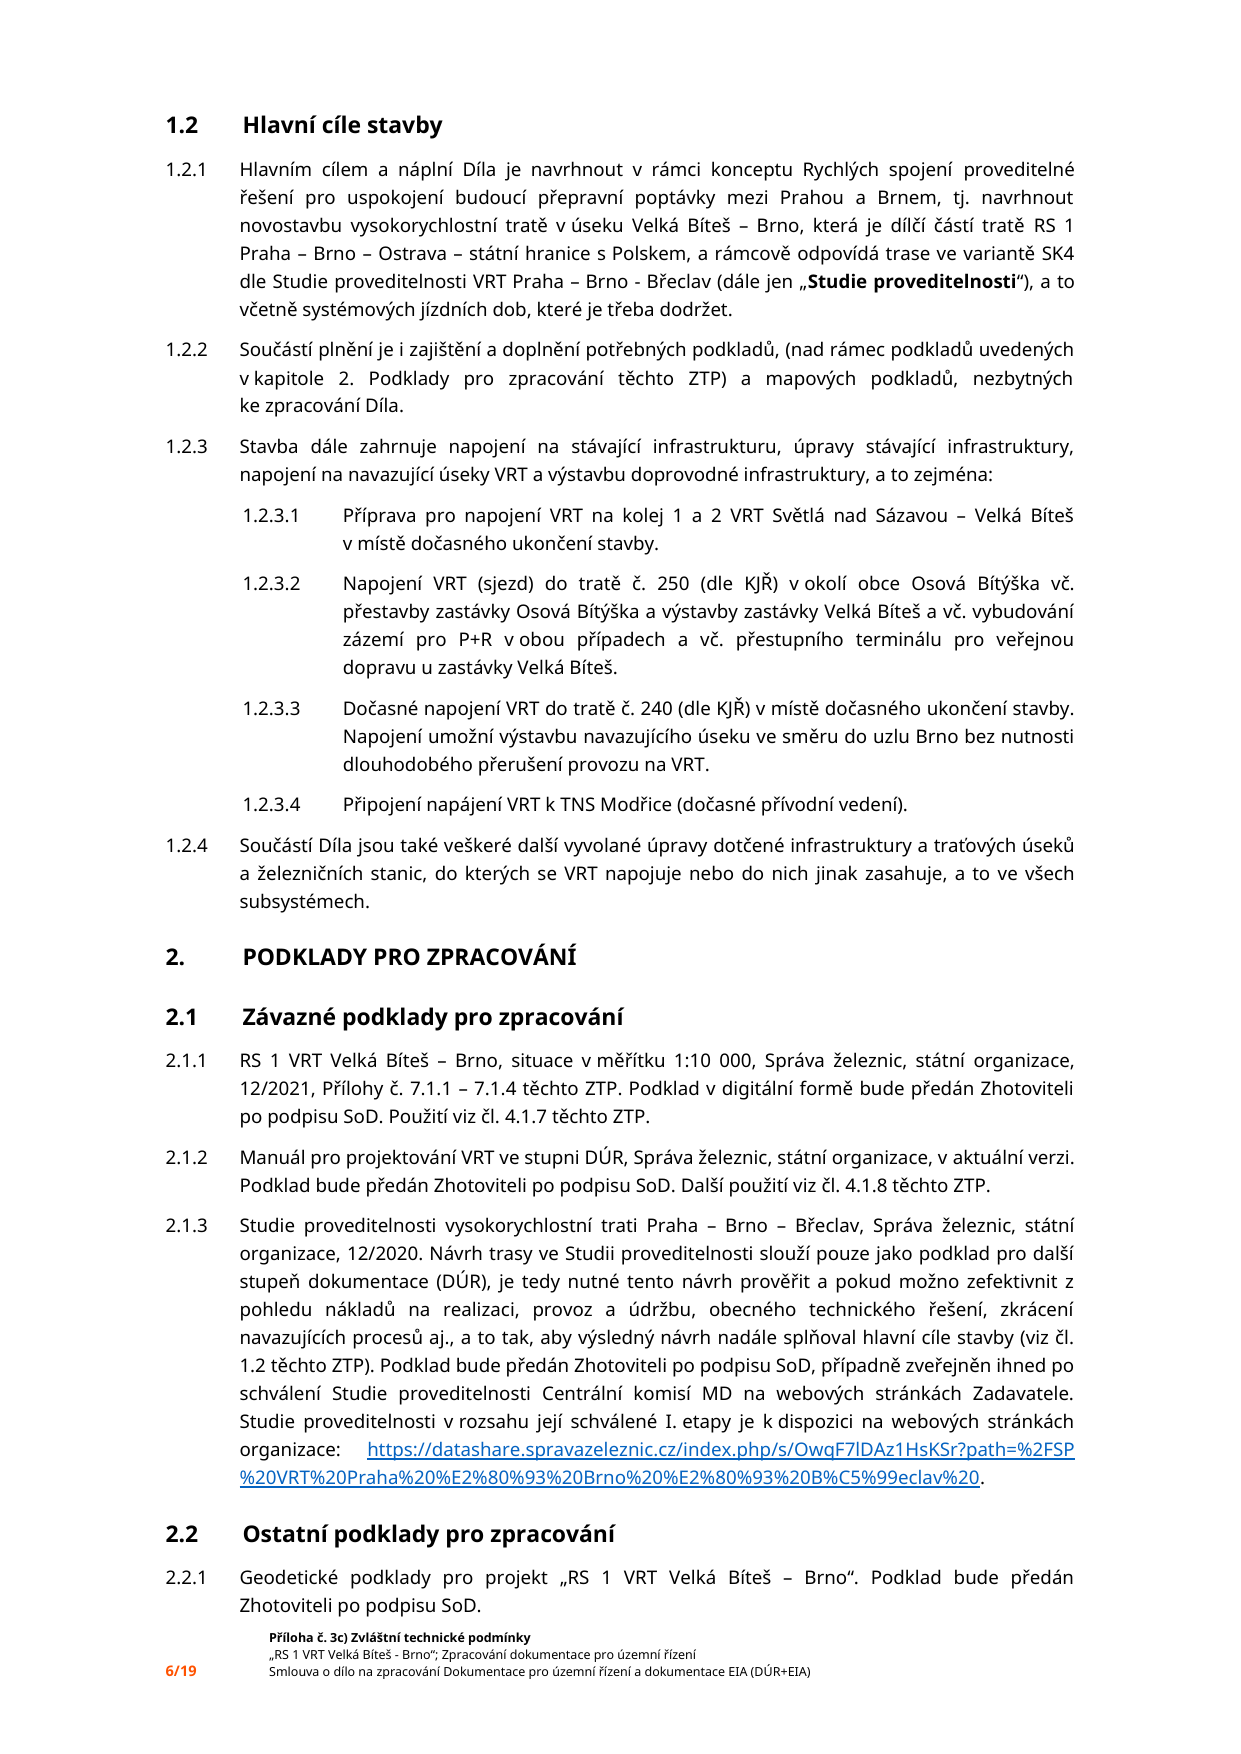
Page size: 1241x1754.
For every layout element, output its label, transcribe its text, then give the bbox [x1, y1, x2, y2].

text RS 1 VRT Velká Bíteš – Brno, situace v měřítku 1:10 000, Správa železnic, státní organizace, 12/2021, Přílohy č. 7.1.1 – 7.1.4 těchto ZTP. Podklad v digitální formě bude předán Zhotoviteli po podpisu SoD. Použití viz čl. 4.1.7 těchto ZTP. [165, 1047, 1075, 1129]
text Hlavní cíle stavby [165, 109, 1075, 141]
text Manuál pro projektování VRT ve stupni DÚR, Správa železnic, státní organizace, v aktuální verzi. Podklad bude předán Zhotoviteli po podpisu SoD. Další použití viz čl. 4.1.8 těchto ZTP. [165, 1144, 1075, 1197]
text PODKLADY PRO ZPRACOVÁNÍ [165, 941, 1075, 972]
text Hlavním cílem a náplní Díla je navrhnout v rámci konceptu Rychlých spojení proveditelné řešení pro uspokojení budoucí přepravní poptávky mezi Prahou a Brnem, tj. navrhnout novostavbu vysokorychlostní tratě v úseku Velká Bíteš – Brno, která je dílčí částí tratě RS 1 Praha – Brno – Ostrava – státní hranice s Polskem, a rámcově odpovídá trase ve variantě SK4 dle Studie proveditelnosti VRT Praha – Brno - Břeclav (dále jen „Studie proveditelnosti“), a to včetně systémových jízdních dob, které je třeba dodržet. [165, 156, 1075, 322]
text Připojení napájení VRT k TNS Modřice (dočasné přívodní vedení). [242, 792, 1075, 817]
text Součástí Díla jsou také veškeré další vyvolané úpravy dotčené infrastruktury a traťových úseků a železničních stanic, do kterých se VRT napojuje nebo do nich jinak zasahuje, a to ve všech subsystémech. [165, 832, 1075, 914]
text Studie proveditelnosti vysokorychlostní trati Praha – Brno – Břeclav, Správa železnic, státní organizace, 12/2020. Návrh trasy ve Studii proveditelnosti slouží pouze jako podklad pro další stupeň dokumentace (DÚR), je tedy nutné tento návrh prověřit a pokud možno zefektivnit z pohledu nákladů na realizaci, provoz a údržbu, obecného technického řešení, zkrácení navazujících procesů aj., a to tak, aby výsledný návrh nadále splňoval hlavní cíle stavby (viz čl. 1.2 těchto ZTP). Podklad bude předán Zhotoviteli po podpisu SoD, případně zveřejněn ihned po schválení Studie proveditelnosti Centrální komisí MD na webových stránkách Zadavatele. Studie proveditelnosti v rozsahu její schválené I. etapy je k dispozici na webových stránkách organizace: https://datashare.spravazeleznic.cz/index.php/s/OwqF7lDAz1HsKSr?path=%2FSP%20VRT%20Praha%20%E2%80%93%20Brno%20%E2%80%93%20B%C5%99eclav%20. [165, 1212, 1075, 1490]
text Stavba dále zahrnuje napojení na stávající infrastrukturu, úpravy stávající infrastruktury, napojení na navazující úseky VRT a výstavbu doprovodné infrastruktury, a to zejména: [165, 433, 1075, 487]
text Napojení VRT (sjezd) do tratě č. 250 (dle KJŘ) v okolí obce Osová Bítýška vč. přestavby zastávky Osová Bítýška a výstavby zastávky Velká Bíteš a vč. vybudování zázemí pro P+R v obou případech a vč. přestupního terminálu pro veřejnou dopravu u zastávky Velká Bíteš. [242, 570, 1075, 680]
text Geodetické podklady pro projekt „RS 1 VRT Velká Bíteš – Brno“. Podklad bude předán Zhotoviteli po podpisu SoD. [165, 1564, 1075, 1618]
text Součástí plnění je i zajištění a doplnění potřebných podkladů, (nad rámec podkladů uvedených v kapitole 2. Podklady pro zpracování těchto ZTP) a mapových podkladů, nezbytných ke zpracování Díla. [165, 337, 1075, 418]
text Příprava pro napojení VRT na kolej 1 a 2 VRT Světlá nad Sázavou – Velká Bíteš v místě dočasného ukončení stavby. [242, 502, 1075, 555]
text Dočasné napojení VRT do tratě č. 240 (dle KJŘ) v místě dočasného ukončení stavby. Napojení umožní výstavbu navazujícího úseku ve směru do uzlu Brno bez nutnosti dlouhodobého přerušení provozu na VRT. [242, 695, 1075, 777]
text Závazné podklady pro zpracování [165, 1001, 1075, 1032]
text Ostatní podklady pro zpracování [165, 1518, 1075, 1549]
